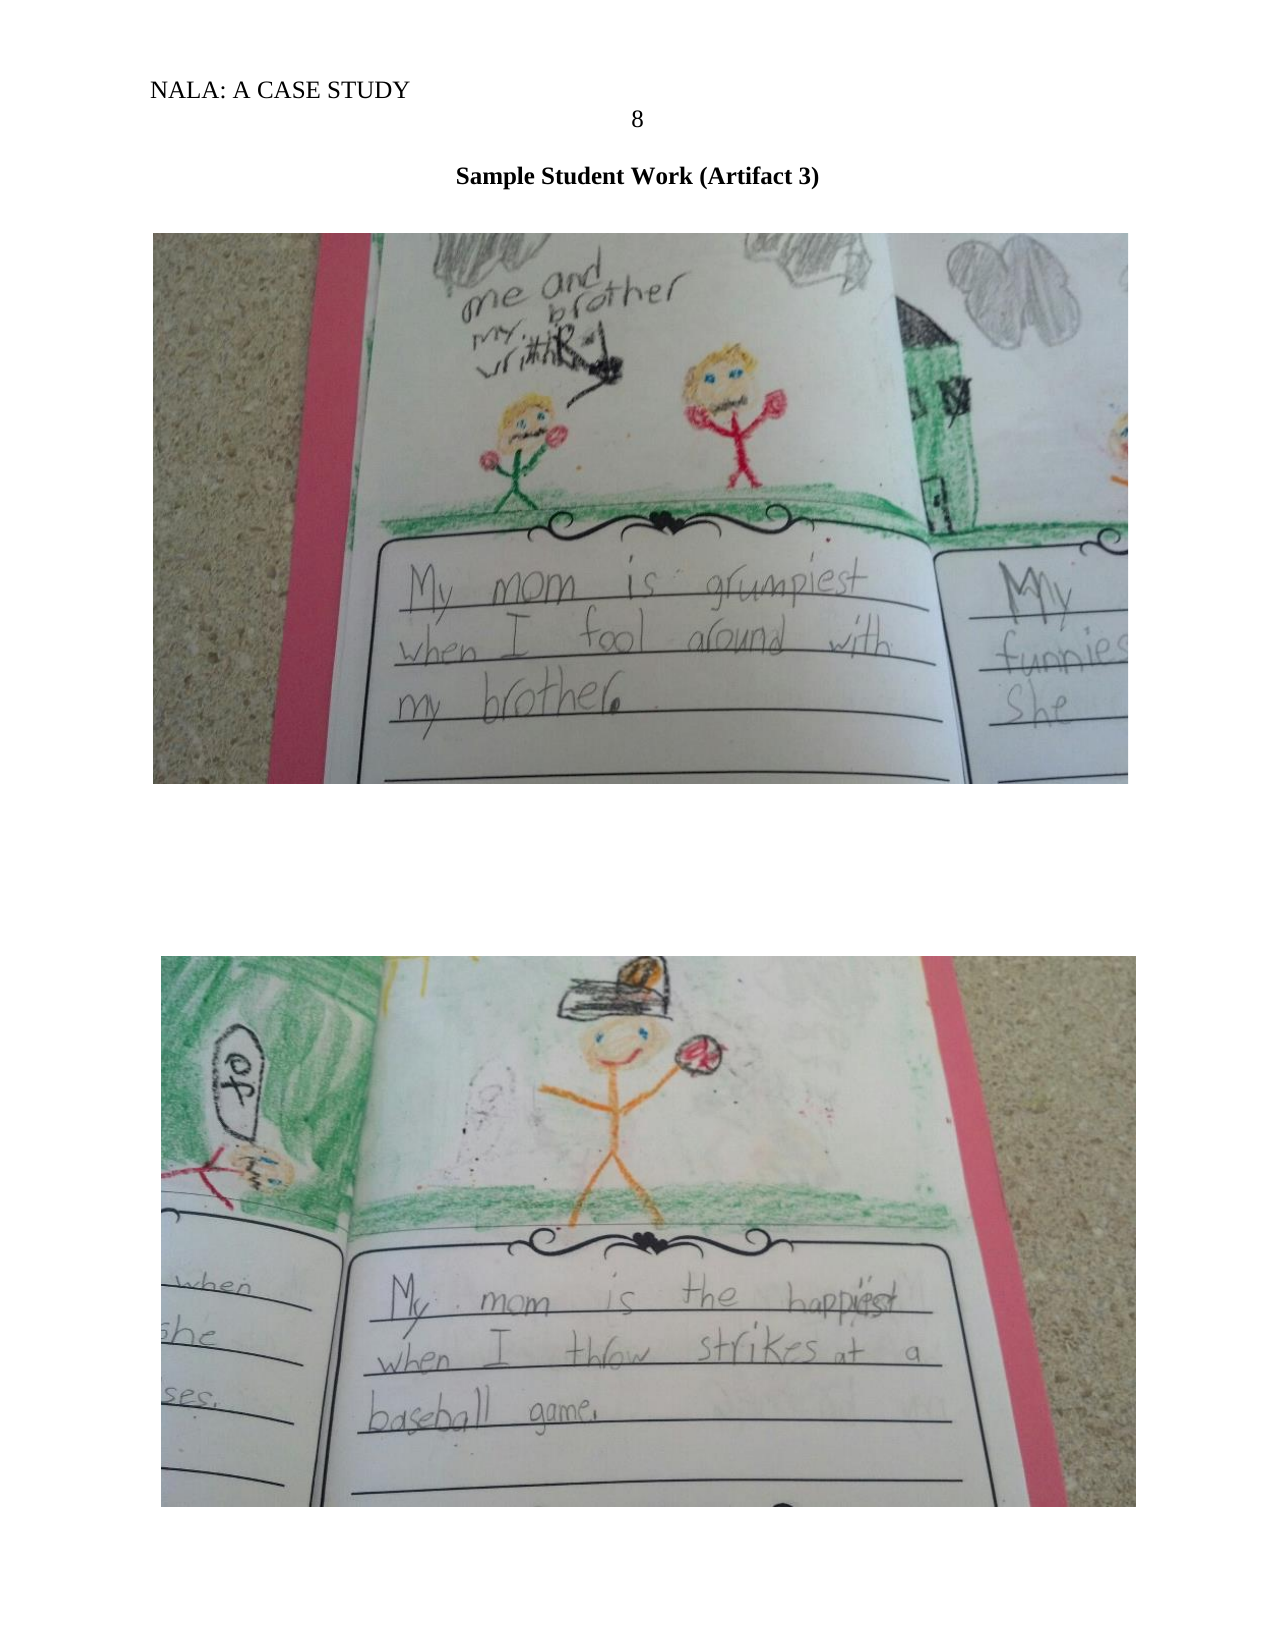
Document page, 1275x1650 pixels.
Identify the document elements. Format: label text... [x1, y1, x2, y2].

text Sample Student Work (Artifact 3) [150, 161, 1125, 190]
picture [161, 956, 1136, 1507]
picture [153, 233, 1129, 784]
